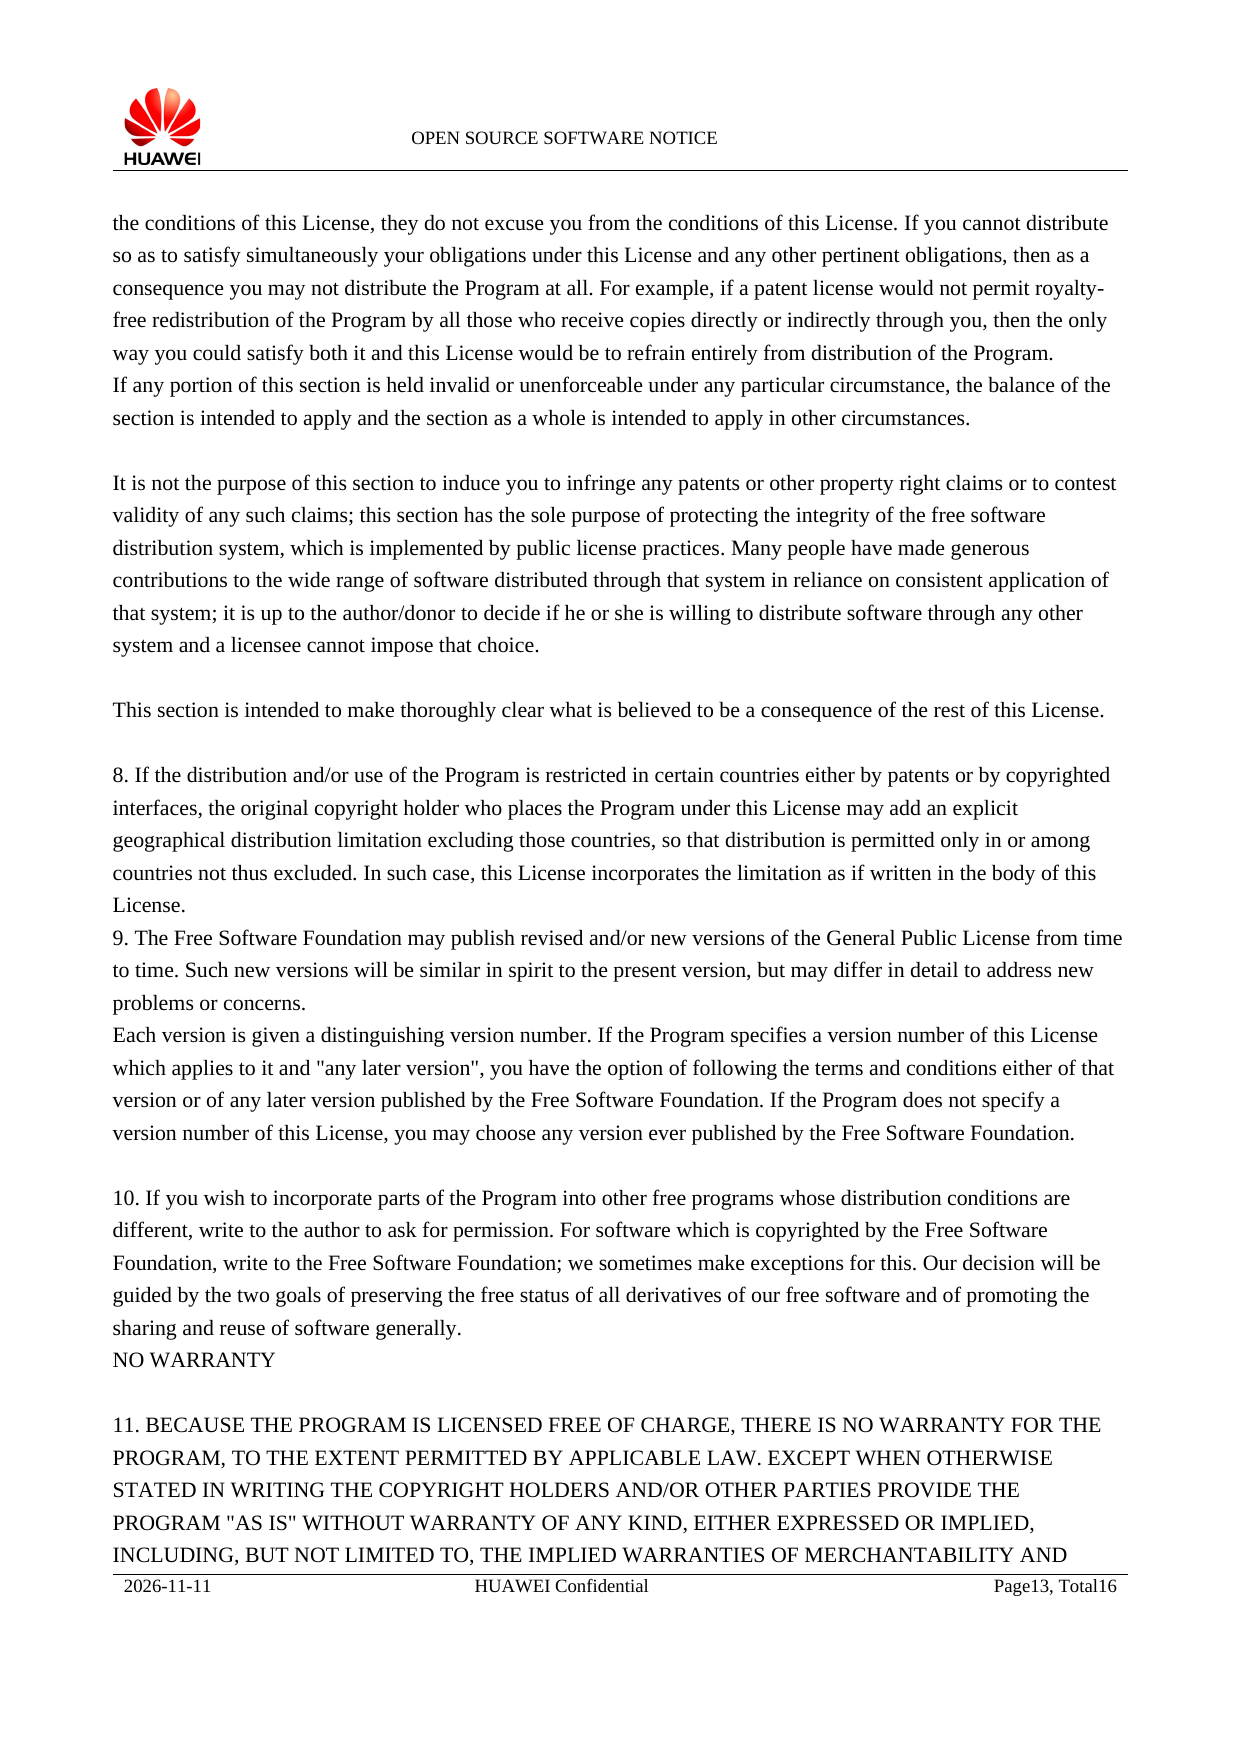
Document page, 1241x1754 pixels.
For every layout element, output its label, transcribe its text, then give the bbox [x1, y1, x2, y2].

picture [124, 88, 201, 165]
